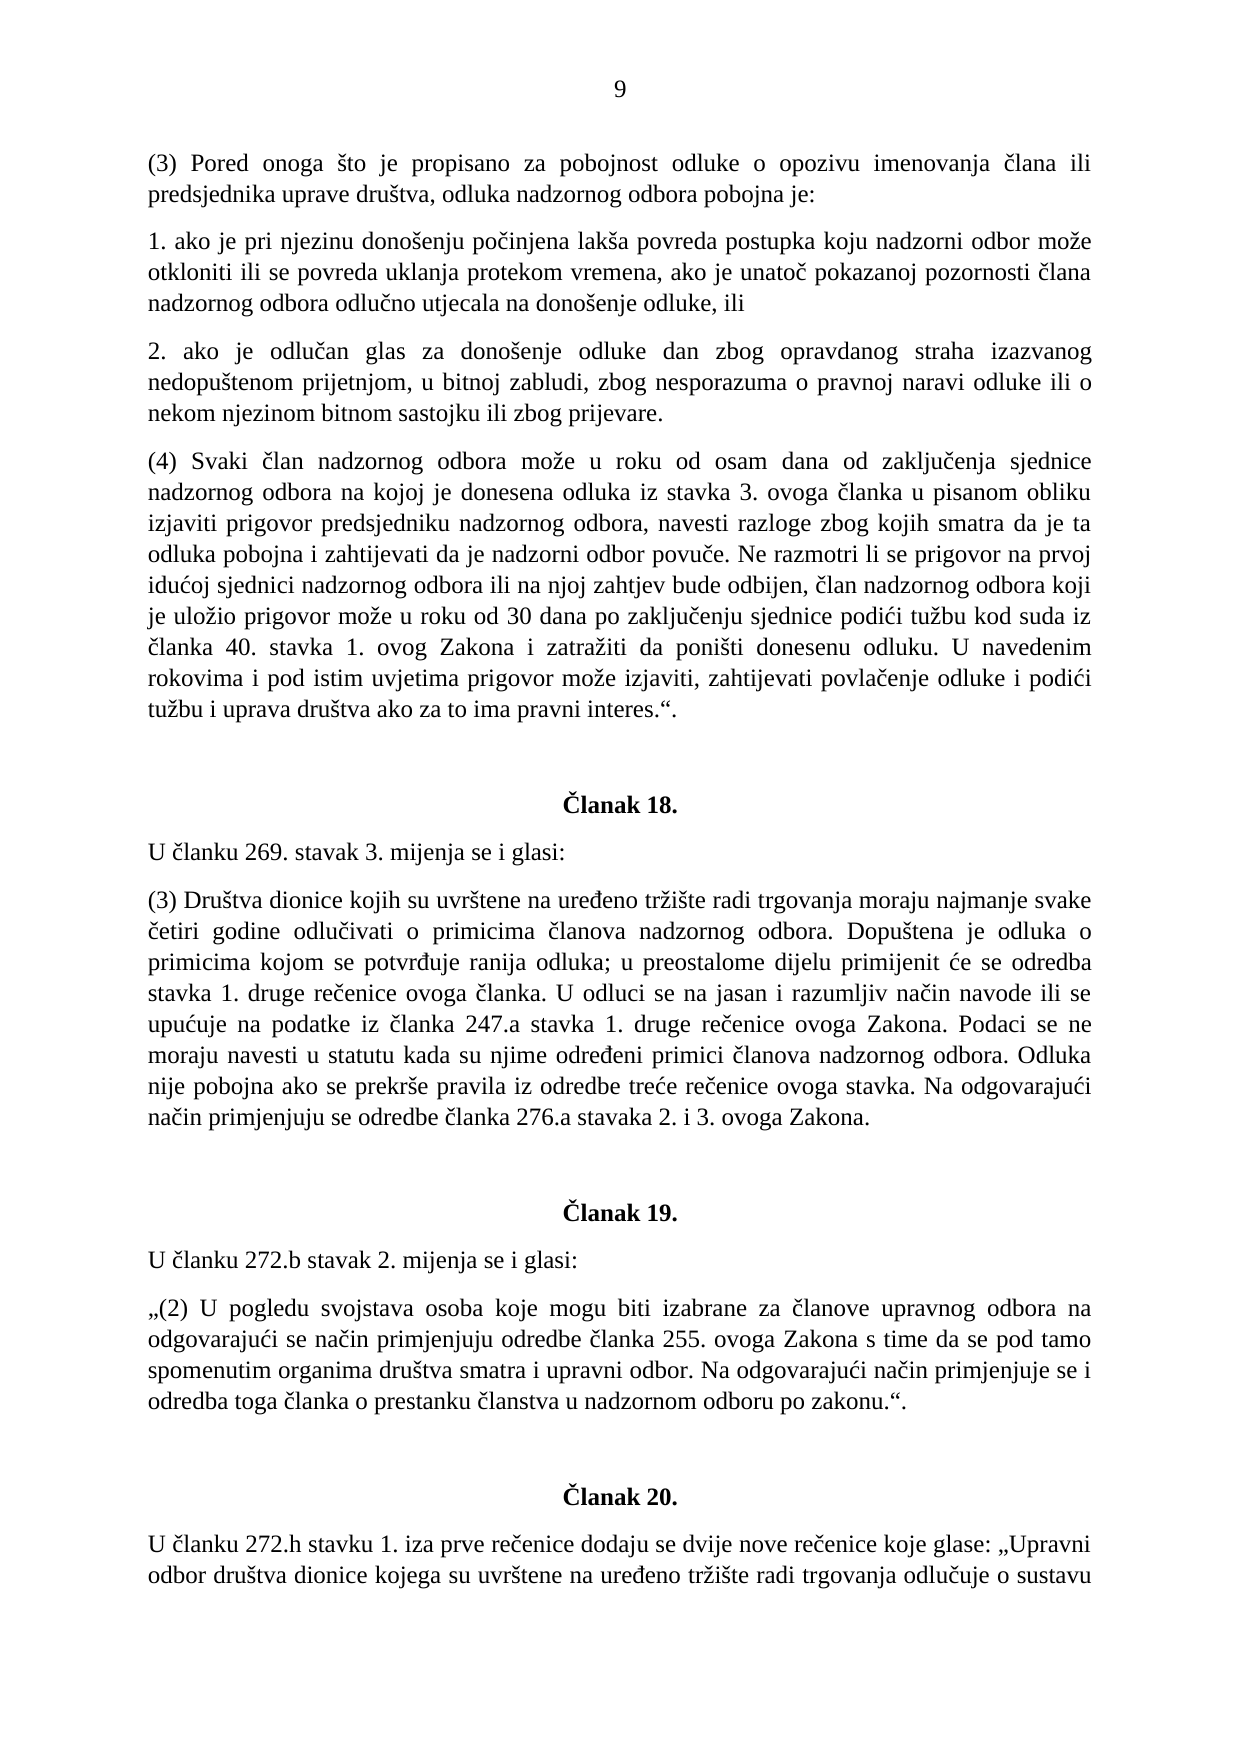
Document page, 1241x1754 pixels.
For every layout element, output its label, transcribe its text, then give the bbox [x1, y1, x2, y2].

text U članku 272.b stavak 2. mijenja se i glasi: [148, 1246, 1093, 1274]
text 1. ako je pri njezinu donošenju počinjena lakša povreda postupka koju nadzorni odbor može otkloniti ili se povreda uklanja protekom vremena, ako je unatoč pokazanoj pozornosti člana nadzornog odbora odlučno utjecala na donošenje odluke, ili [148, 226, 1093, 317]
text 2. ako je odlučan glas za donošenje odluke dan zbog opravdanog straha izazvanog nedopuštenom prijetnjom, u bitnoj zabludi, zbog nesporazuma o pravnoj naravi odluke ili o nekom njezinom bitnom sastojku ili zbog prijevare. [148, 336, 1093, 427]
text (3) Društva dionice kojih su uvrštene na uređeno tržište radi trgovanja moraju najmanje svake četiri godine odlučivati o primicima članova nadzornog odbora. Dopuštena je odluka o primicima kojom se potvrđuje ranija odluka; u preostalome dijelu primijenit će se odredba stavka 1. druge rečenice ovoga članka. U odluci se na jasan i razumljiv način navode ili se upućuje na podatke iz članka 247.a stavka 1. druge rečenice ovoga Zakona. Podaci se ne moraju navesti u statutu kada su njime određeni primici članova nadzornog odbora. Odluka nije pobojna ako se prekrše pravila iz odredbe treće rečenice ovoga stavka. Na odgovarajući način primjenjuju se odredbe članka 276.a stavaka 2. i 3. ovoga Zakona. [148, 885, 1093, 1131]
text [148, 1529, 1093, 1589]
text U članku 269. stavak 3. mijenja se i glasi: [148, 837, 1093, 866]
text Članak 20. [148, 1482, 1093, 1511]
text (4) Svaki član nadzornog odbora može u roku od osam dana od zaključenja sjednice nadzornog odbora na kojoj je donesena odluka iz stavka 3. ovoga članka u pisanom obliku izjaviti prigovor predsjedniku nadzornog odbora, navesti razloge zbog kojih smatra da je ta odluka pobojna i zahtijevati da je nadzorni odbor povuče. Ne razmotri li se prigovor na prvoj idućoj sjednici nadzornog odbora ili na njoj zahtjev bude odbijen, član nadzornog odbora koji je uložio prigovor može u roku od 30 dana po zaključenju sjednice podići tužbu kod suda iz članka 40. stavka 1. ovog Zakona i zatražiti da poništi donesenu odluku. U navedenim rokovima i pod istim uvjetima prigovor može izjaviti, zahtijevati povlačenje odluke i podići tužbu i uprava društva ako za to ima pravni interes.“. [148, 446, 1093, 723]
text (3) Pored onoga što je propisano za pobojnost odluke o opozivu imenovanja člana ili predsjednika uprave društva, odluka nadzornog odbora pobojna je: [148, 148, 1093, 207]
text Članak 18. [148, 790, 1093, 818]
text Članak 19. [148, 1198, 1093, 1227]
text „(2) U pogledu svojstava osoba koje mogu biti izabrane za članove upravnog odbora na odgovarajući se način primjenjuju odredbe članka 255. ovoga Zakona s time da se pod tamo spomenutim organima društva smatra i upravni odbor. Na odgovarajući način primjenjuje se i odredba toga članka o prestanku članstva u nadzornom odboru po zakonu.“. [148, 1293, 1093, 1415]
